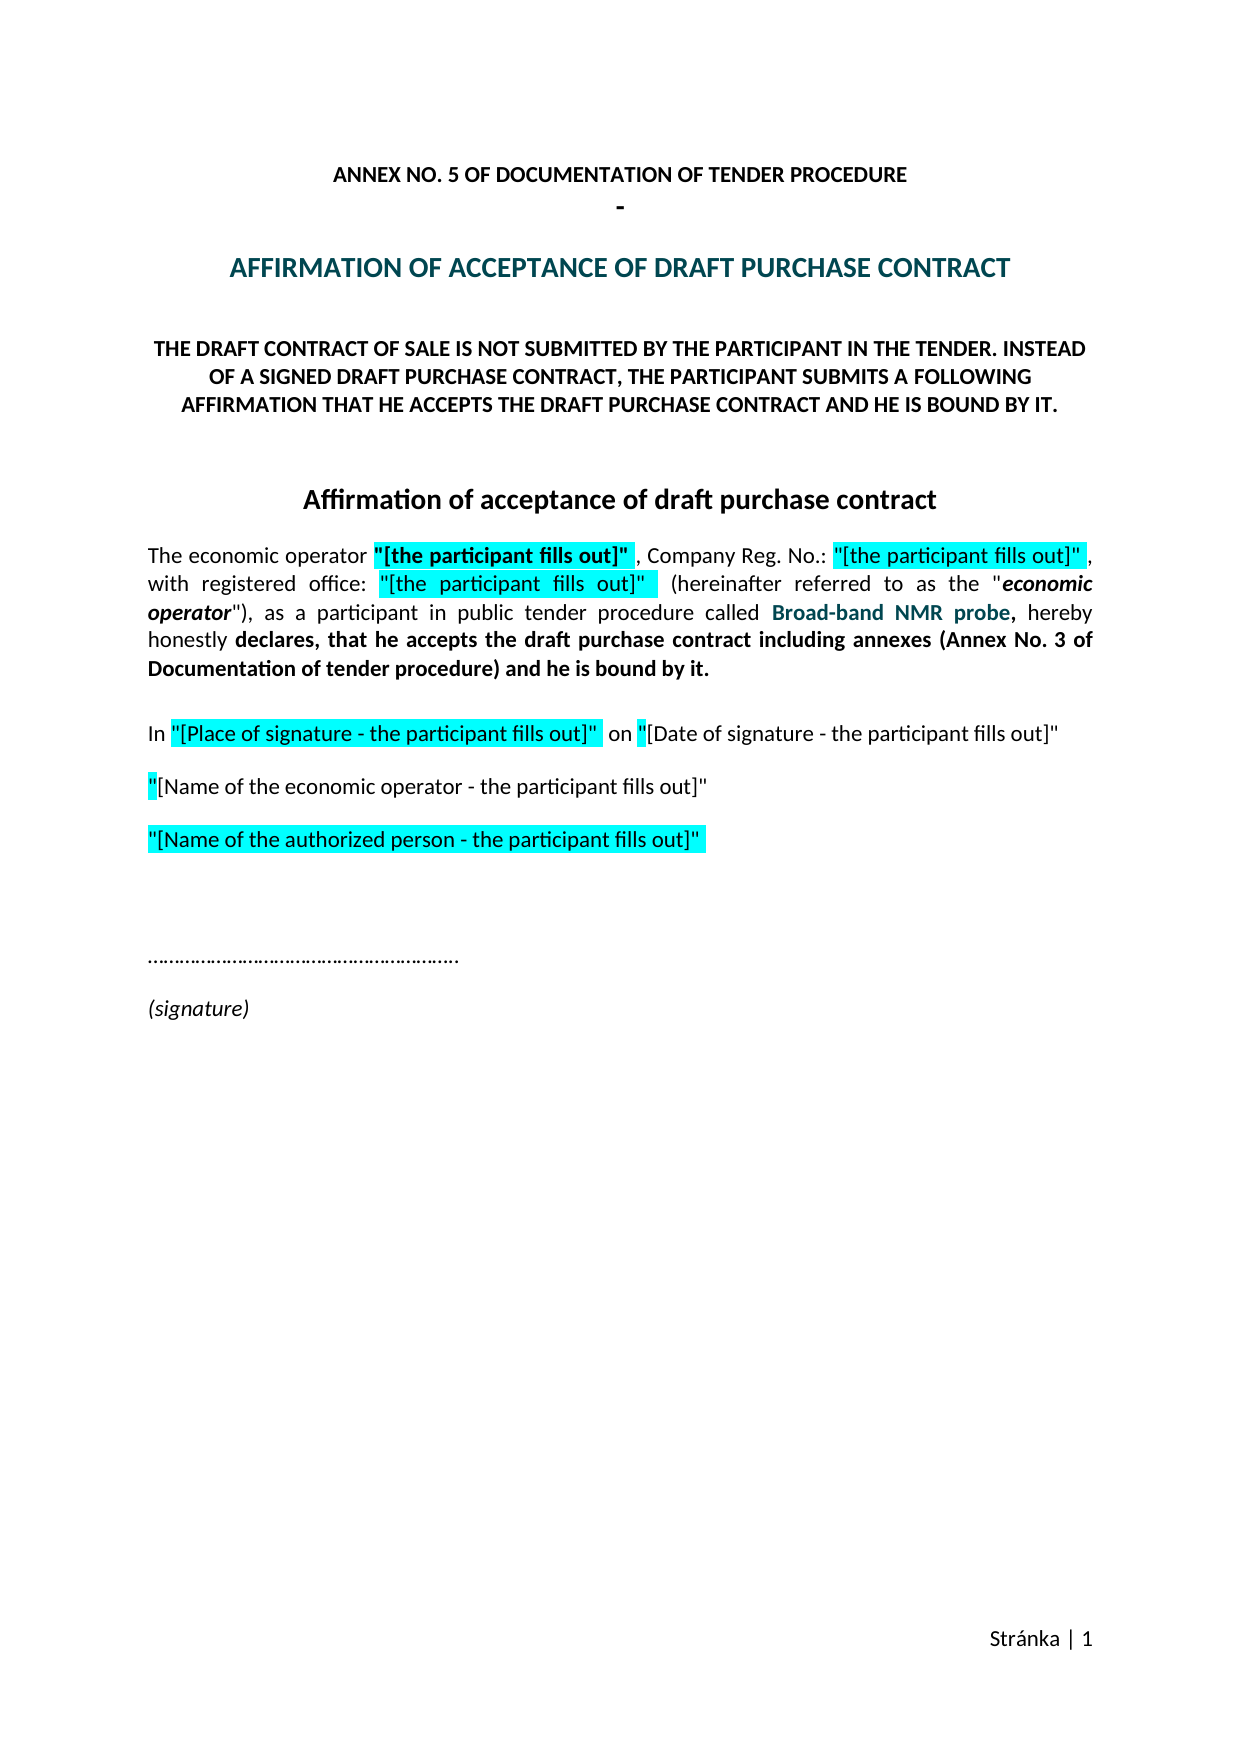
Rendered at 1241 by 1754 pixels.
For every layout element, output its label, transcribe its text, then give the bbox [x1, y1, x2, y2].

text - [148, 188, 1093, 224]
text Affirmation of acceptance of draft purchase contract [148, 481, 1093, 517]
text AFFIRMATION OF ACCEPTANCE OF DRAFT PURCHASE CONTRACT [148, 249, 1093, 284]
text In on [646, 719, 1093, 747]
text (signature) [148, 994, 1093, 1022]
text The draft CONTRACT OF SALE is not submitted by the participant in the tender. Instead of a signed draft PURCHASE CONTRACT, the participant submits a following affirmation that he accepts the draft PURCHASE CONTRACT and he is bound by it. [148, 334, 1093, 418]
text Annex No. 5 of Documentation of tender procedure [148, 160, 1093, 188]
text In on [603, 719, 637, 747]
text ………………………………………………….. [148, 941, 1093, 969]
text In on [148, 719, 171, 747]
text The economic operator , Company Reg. No.: , with registered office: (hereinafter referred to as the "economic operator"), as a participant in public tender procedure called Broad-band NMR probe, hereby honestly declares, that he accepts the draft purchase contract including annexes (Annex No. 3 of Documentation of tender procedure) and he is bound by it. [148, 542, 1093, 682]
